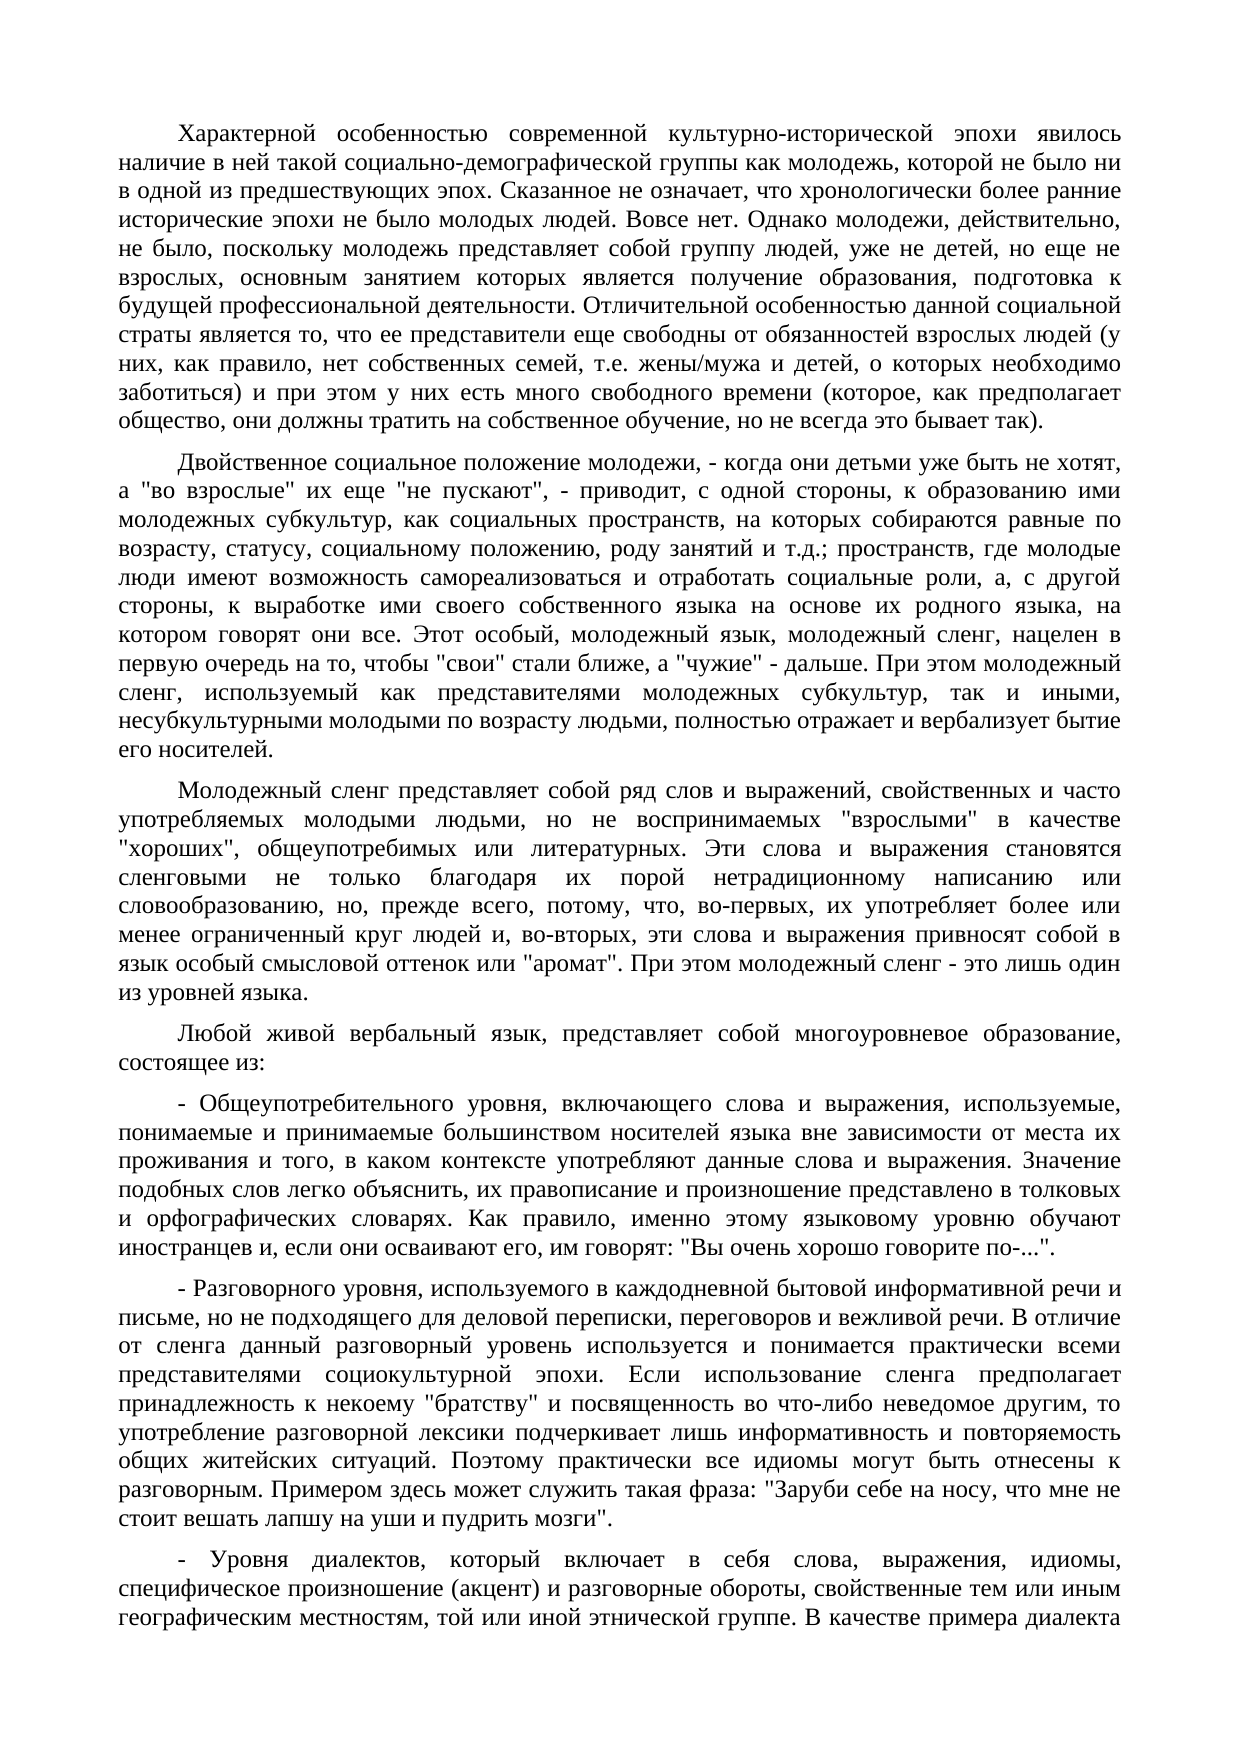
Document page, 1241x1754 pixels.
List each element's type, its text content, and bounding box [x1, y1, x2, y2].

text Молодежный сленг представляет собой ряд слов и выражений, свойственных и часто употребляемых молодыми людьми, но не воспринимаемых "взрослыми" в качестве "хороших", общеупотребимых или литературных. Эти слова и выражения становятся сленговыми не только благодаря их порой нетрадиционному написанию или словообразованию, но, прежде всего, потому, что, во-первых, их употребляет более или менее ограниченный круг людей и, во-вторых, эти слова и выражения привносят собой в язык особый смысловой оттенок или "аромат". При этом молодежный сленг - это лишь один из уровней языка. [118, 776, 1122, 1006]
text Двойственное социальное положение молодежи, - когда они детьми уже быть не хотят, а "во взрослые" их еще "не пускают", - приводит, с одной стороны, к образованию ими молодежных субкультур, как социальных пространств, на которых собираются равные по возрасту, статусу, социальному положению, роду занятий и т.д.; пространств, где молодые люди имеют возможность самореализоваться и отработать социальные роли, а, с другой стороны, к выработке ими своего собственного языка на основе их родного языка, на котором говорят они все. Этот особый, молодежный язык, молодежный сленг, нацелен в первую очередь на то, чтобы "свои" стали ближе, а "чужие" - дальше. При этом молодежный сленг, используемый как представителями молодежных субкультур, так и иными, несубкультурными молодыми по возрасту людьми, полностью отражает и вербализует бытие его носителей. [118, 447, 1122, 763]
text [118, 1544, 1122, 1631]
text - Общеупотребительного уровня, включающего слова и выражения, используемые, понимаемые и принимаемые большинством носителей языка вне зависимости от места их проживания и того, в каком контексте употребляют данные слова и выражения. Значение подобных слов легко объяснить, их правописание и произношение представлено в толковых и орфографических словарях. Как правило, именно этому языковому уровню обучают иностранцев и, если они осваивают его, им говорят: "Вы очень хорошо говорите по-...". [118, 1088, 1122, 1261]
text Любой живой вербальный язык, представляет собой многоуровневое образование, состоящее из: [118, 1018, 1122, 1076]
text - Разговорного уровня, используемого в каждодневной бытовой информативной речи и письме, но не подходящего для деловой переписки, переговоров и вежливой речи. В отличие от сленга данный разговорный уровень используется и понимается практически всеми представителями социокультурной эпохи. Если использование сленга предполагает принадлежность к некоему "братству" и посвященность во что-либо неведомое другим, то употребление разговорной лексики подчеркивает лишь информативность и повторяемость общих житейских ситуаций. Поэтому практически все идиомы могут быть отнесены к разговорным. Примером здесь может служить такая фраза: "Заруби себе на носу, что мне не стоит вешать лапшу на уши и пудрить мозги". [118, 1273, 1122, 1532]
text Характерной особенностью современной культурно-исторической эпохи явилось наличие в ней такой социально-демографической группы как молодежь, которой не было ни в одной из предшествующих эпох. Сказанное не означает, что хронологически более ранние исторические эпохи не было молодых людей. Вовсе нет. Однако молодежи, действительно, не было, поскольку молодежь представляет собой группу людей, уже не детей, но еще не взрослых, основным занятием которых является получение образования, подготовка к будущей профессиональной деятельности. Отличительной особенностью данной социальной страты является то, что ее представители еще свободны от обязанностей взрослых людей (у них, как правило, нет собственных семей, т.е. жены/мужа и детей, о которых необходимо заботиться) и при этом у них есть много свободного времени (которое, как предполагает общество, они должны тратить на собственное обучение, но не всегда это бывает так). [118, 118, 1122, 434]
